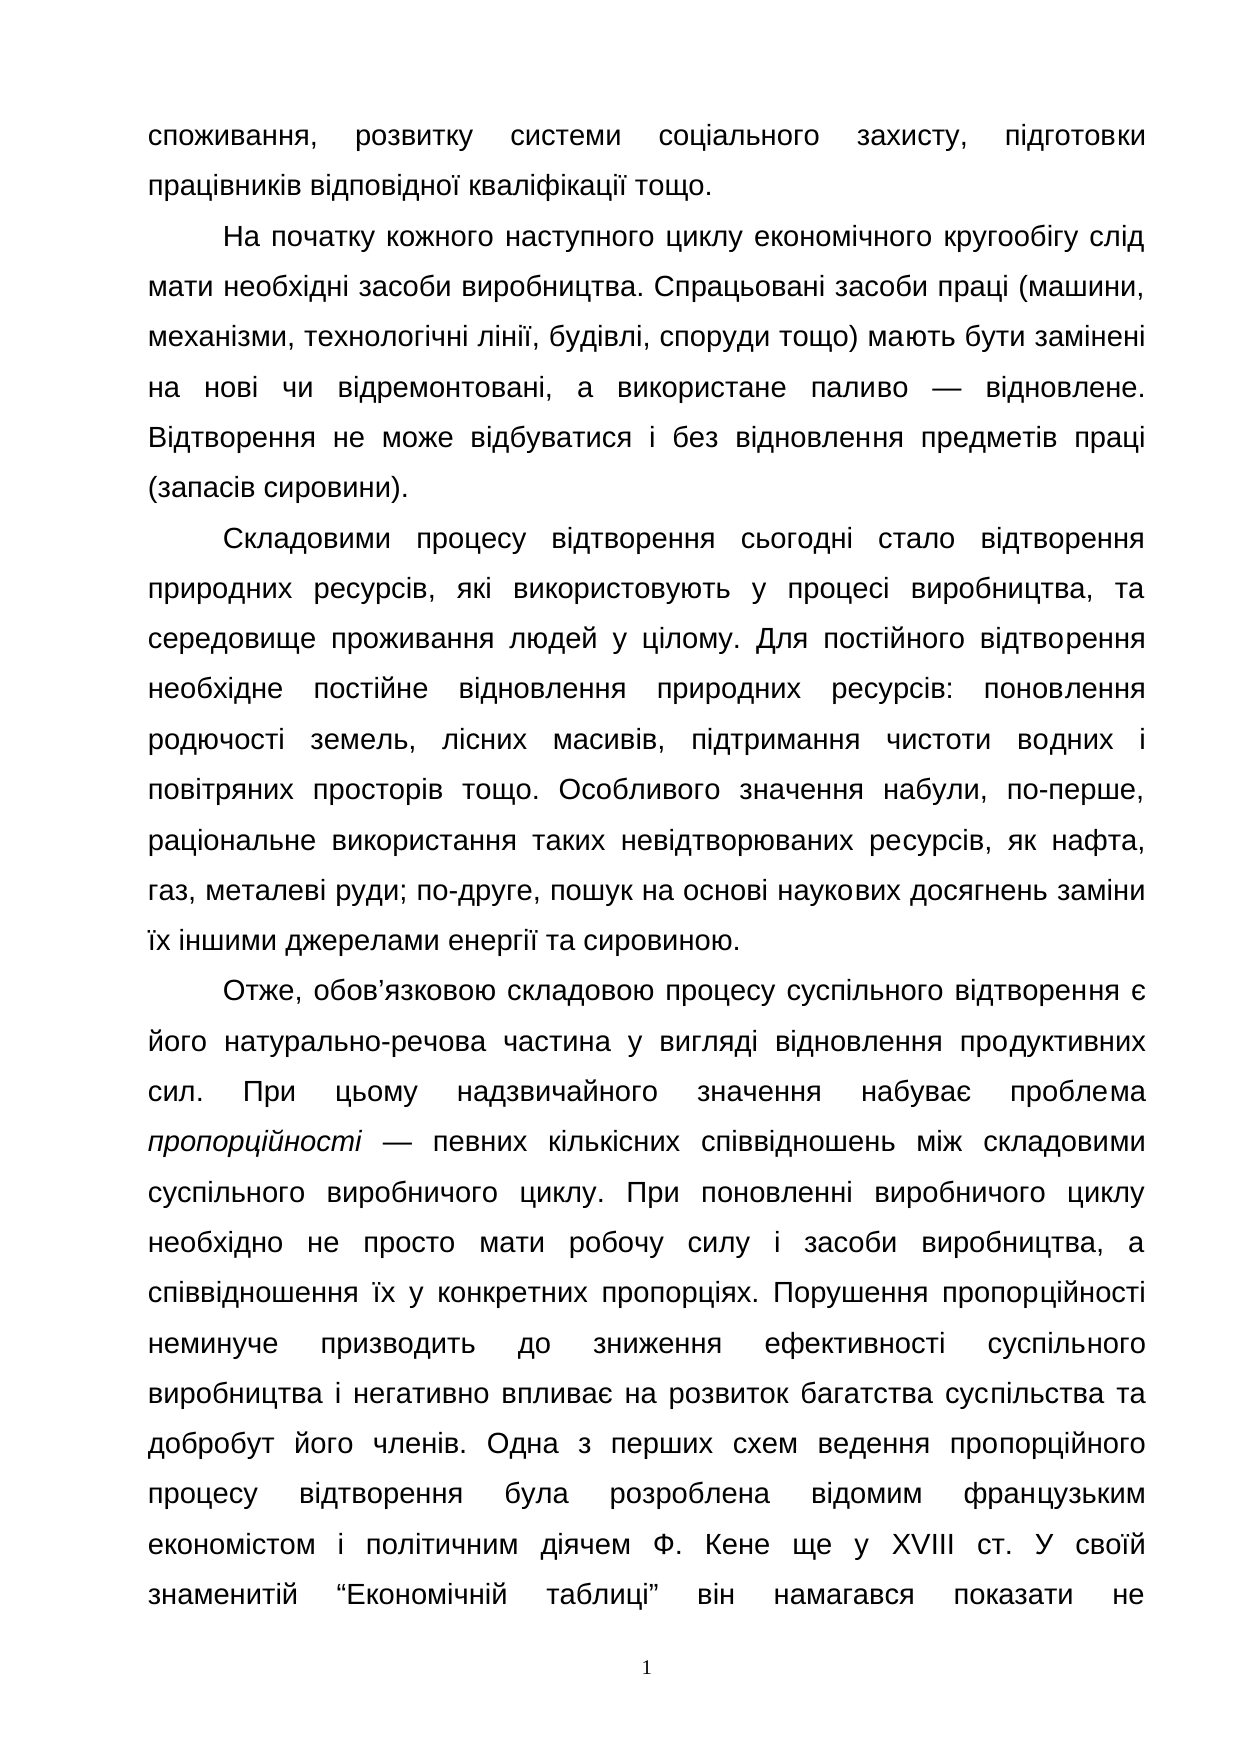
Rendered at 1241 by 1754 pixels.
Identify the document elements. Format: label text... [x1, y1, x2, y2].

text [148, 118, 1146, 202]
text На початку кожного наступного циклу економічного кругообігу слід мати необхідні засоби виробництва. Спрацьовані засоби праці (машини, механізми, технологічні лінії, будівлі, споруди тощо) мають бути замінені на нові чи відремонтовані, а використане паливо — відновлене. Відтворення не може відбуватися і без відновлення предметів праці (запасів сировини). [148, 219, 1146, 504]
text Складовими процесу відтворення сьогодні стало відтворення природних ресурсів, які використовують у процесі виробництва, та середовище проживання людей у цілому. Для постійного відтворення необхідне постійне відновлення природних ресурсів: поновлення родючості земель, лісних масивів, підтримання чистоти водних і повітряних просторів тощо. Особливого значення набули, по-перше, раціональне використання таких невідтворюваних ресурсів, як нафта, газ, металеві руди; по-друге, пошук на основі наукових досягнень заміни їх іншими джерелами енергії та сировиною. [148, 521, 1146, 957]
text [148, 973, 1146, 1611]
